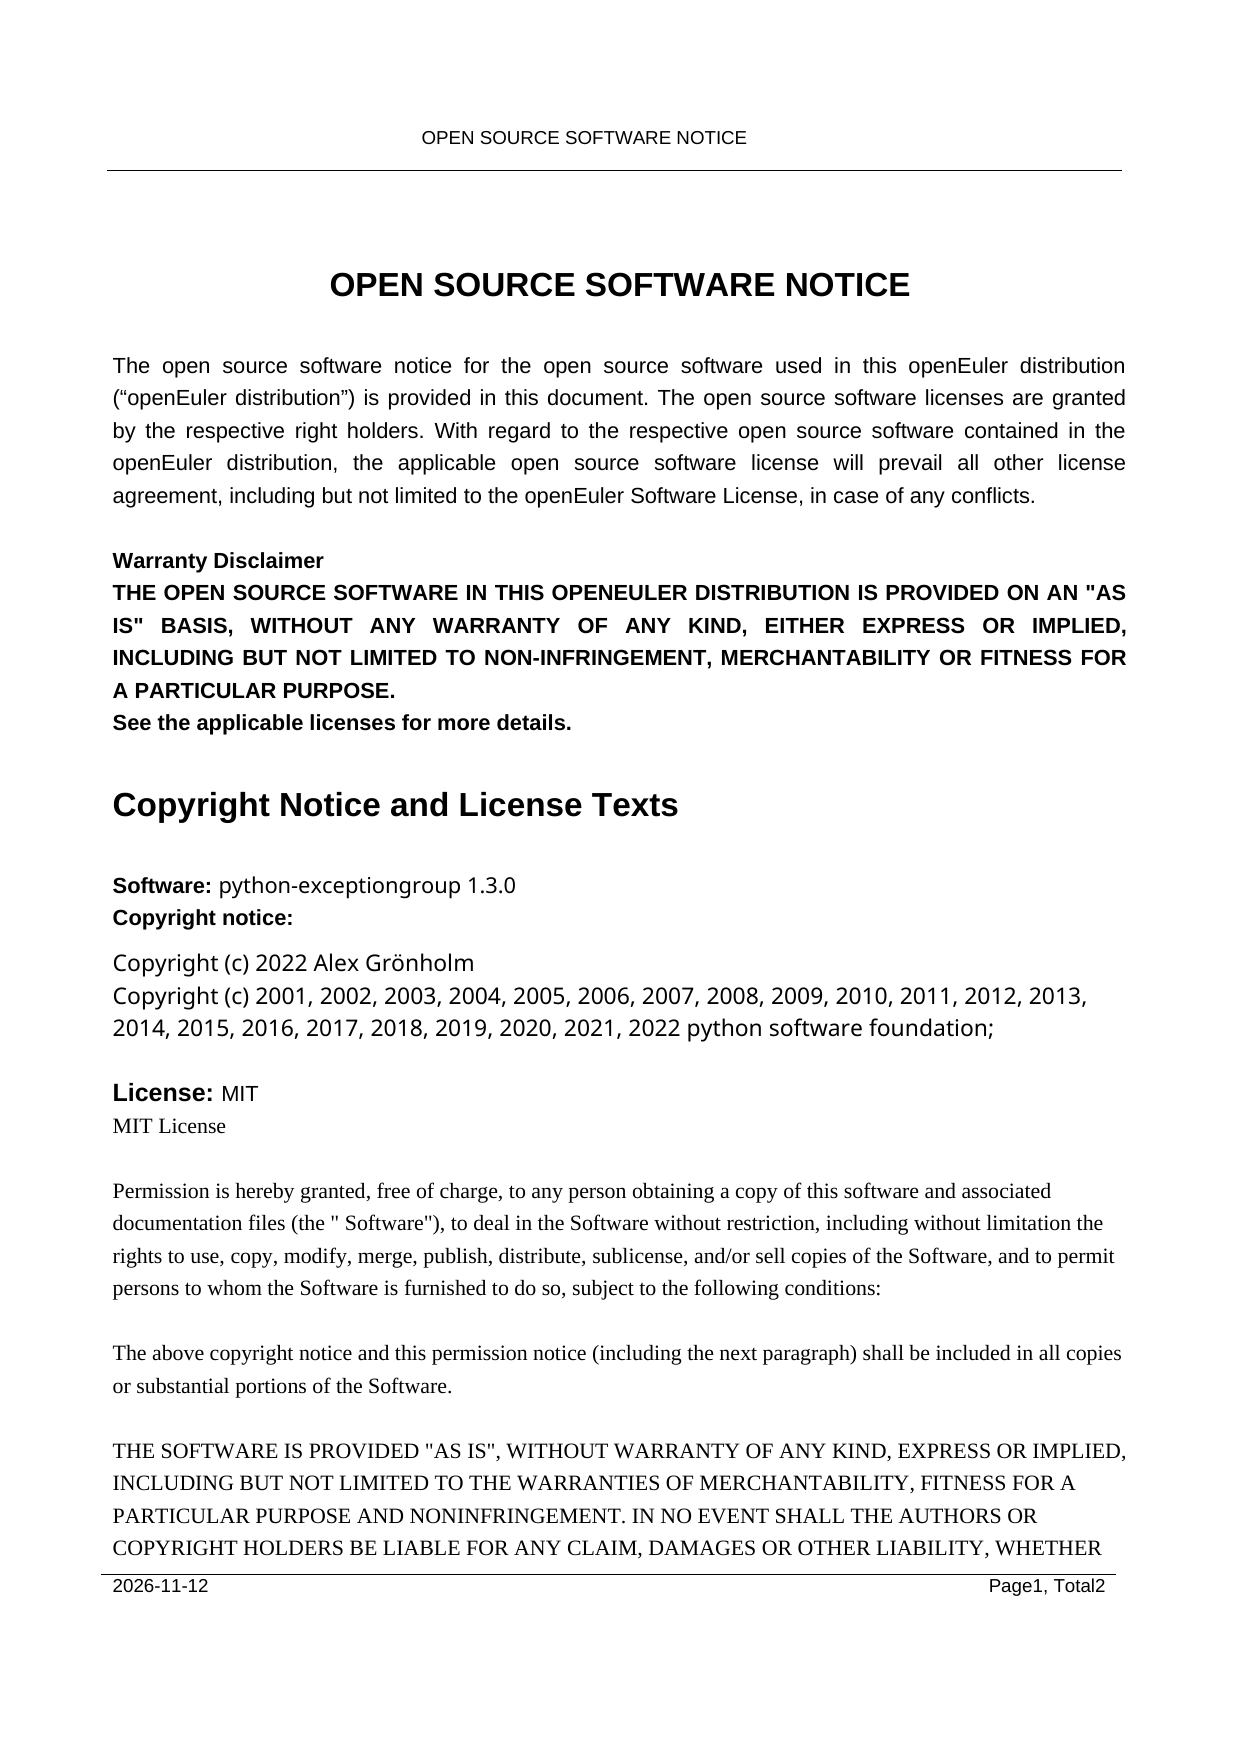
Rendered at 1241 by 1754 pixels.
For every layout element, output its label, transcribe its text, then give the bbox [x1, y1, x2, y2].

text Copyright Notice and License Texts [112, 771, 1128, 836]
text Warranty Disclaimer [112, 544, 1128, 576]
text License: MIT [112, 1077, 1128, 1109]
title Software: python-exceptiongroup 1.3.0 [112, 869, 1128, 901]
text THE OPEN SOURCE SOFTWARE IN THIS OPENEULER DISTRIBUTION IS PROVIDED ON AN "AS IS" BASIS, WITHOUT ANY WARRANTY OF ANY KIND, EITHER EXPRESS OR IMPLIED, INCLUDING BUT NOT LIMITED TO NON-INFRINGEMENT, MERCHANTABILITY OR FITNESS FOR A PARTICULAR PURPOSE. See the applicable licenses for more details. [112, 576, 1128, 739]
text Copyright (c) 2022 Alex Grönholm Copyright (c) 2001, 2002, 2003, 2004, 2005, 2006, 2007, 2008, 2009, 2010, 2011, 2012, 2013, 2014, 2015, 2016, 2017, 2018, 2019, 2020, 2021, 2022 python software foundation; [112, 947, 1128, 1077]
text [112, 1109, 1128, 1564]
text The open source software notice for the open source software used in this openEuler distribution (“openEuler distribution”) is provided in this document. The open source software licenses are granted by the respective right holders. With regard to the respective open source software contained in the openEuler distribution, the applicable open source software license will prevail all other license agreement, including but not limited to the openEuler Software License, in case of any conflicts. [112, 349, 1128, 511]
text OPEN SOURCE SOFTWARE NOTICE [112, 251, 1128, 316]
text Copyright notice: [112, 901, 1128, 934]
